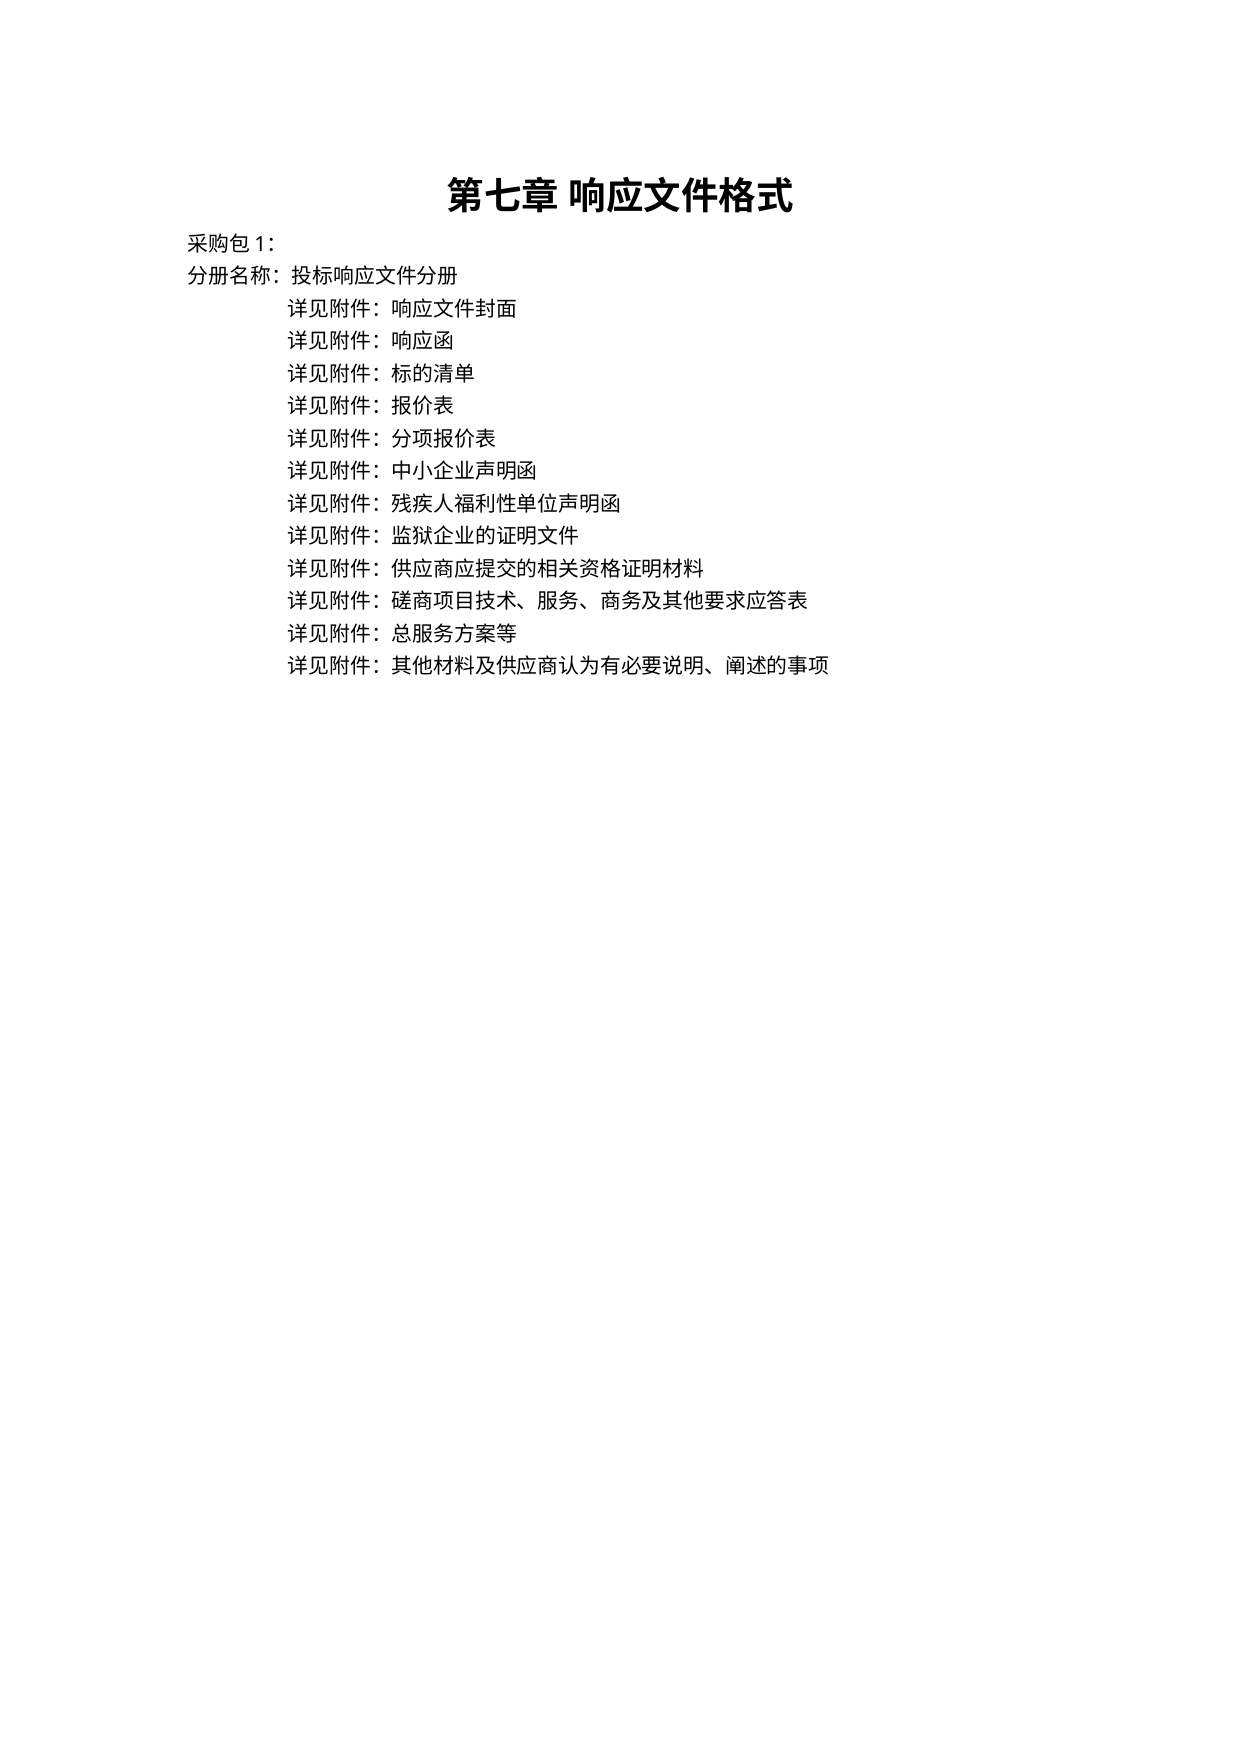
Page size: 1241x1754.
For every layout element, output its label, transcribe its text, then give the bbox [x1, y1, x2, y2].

text 分册名称：投标响应文件分册 [187, 259, 1053, 292]
text 详见附件：残疾人福利性单位声明函 [187, 487, 1053, 519]
text 详见附件：报价表 [187, 389, 1053, 422]
text 详见附件：供应商应提交的相关资格证明材料 [187, 552, 1053, 584]
text 详见附件：监狱企业的证明文件 [187, 519, 1053, 552]
text 详见附件：磋商项目技术、服务、商务及其他要求应答表 [187, 584, 1053, 617]
text 详见附件：标的清单 [187, 357, 1053, 389]
text 详见附件：其他材料及供应商认为有必要说明、阐述的事项 [187, 649, 1053, 682]
text 采购包1： [187, 227, 1053, 259]
text 详见附件：响应函 [187, 324, 1053, 357]
text 详见附件：响应文件封面 [187, 292, 1053, 324]
text 详见附件：总服务方案等 [187, 617, 1053, 649]
text 详见附件：中小企业声明函 [187, 454, 1053, 487]
text 详见附件：分项报价表 [187, 422, 1053, 454]
text 第七章 响应文件格式 [187, 162, 1053, 227]
